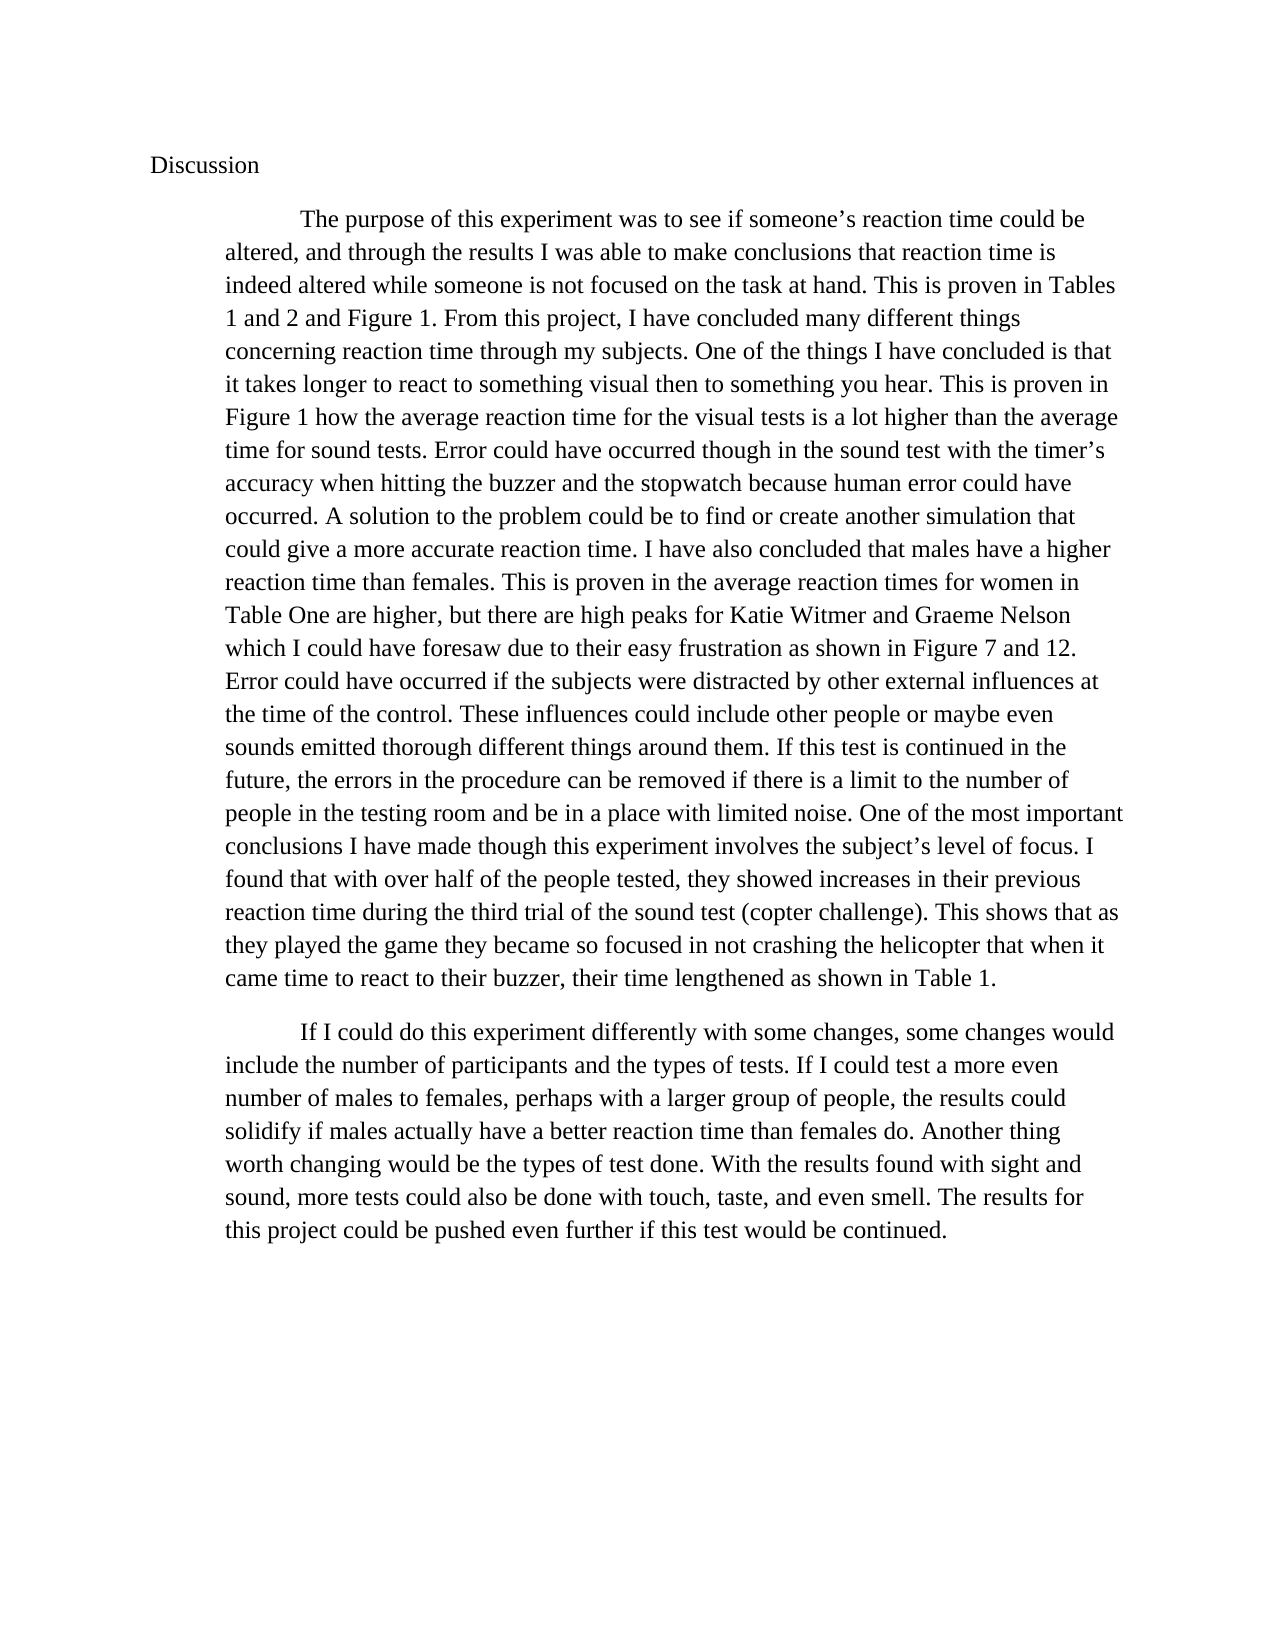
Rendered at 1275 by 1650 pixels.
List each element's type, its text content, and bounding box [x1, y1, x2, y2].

text Discussion [150, 150, 1125, 179]
text If I could do this experiment differently with some changes, some changes would include the number of participants and the types of tests. If I could test a more even number of males to females, perhaps with a larger group of people, the results could solidify if males actually have a better reaction time than females do. Another thing worth changing would be the types of test done. With the results found with sight and sound, more tests could also be done with touch, taste, and even smell. The results for this project could be pushed even further if this test would be continued. [225, 1017, 1125, 1244]
text The purpose of this experiment was to see if someone’s reaction time could be altered, and through the results I was able to make conclusions that reaction time is indeed altered while someone is not focused on the task at hand. This is proven in Tables 1 and 2 and Figure 1. From this project, I have concluded many different things concerning reaction time through my subjects. One of the things I have concluded is that it takes longer to react to something visual then to something you hear. This is proven in Figure 1 how the average reaction time for the visual tests is a lot higher than the average time for sound tests. Error could have occurred though in the sound test with the timer’s accuracy when hitting the buzzer and the stopwatch because human error could have occurred. A solution to the problem could be to find or create another simulation that could give a more accurate reaction time. I have also concluded that males have a higher reaction time than females. This is proven in the average reaction times for women in Table One are higher, but there are high peaks for Katie Witmer and Graeme Nelson which I could have foresaw due to their easy frustration as shown in Figure 7 and 12. Error could have occurred if the subjects were distracted by other external influences at the time of the control. These influences could include other people or maybe even sounds emitted thorough different things around them. If this test is continued in the future, the errors in the procedure can be removed if there is a limit to the number of people in the testing room and be in a place with limited noise. One of the most important conclusions I have made though this experiment involves the subject’s level of focus. I found that with over half of the people tested, they showed increases in their previous reaction time during the third trial of the sound test (copter challenge). This shows that as they played the game they became so focused in not crashing the helicopter that when it came time to react to their buzzer, their time lengthened as shown in Table 1. [225, 204, 1125, 992]
